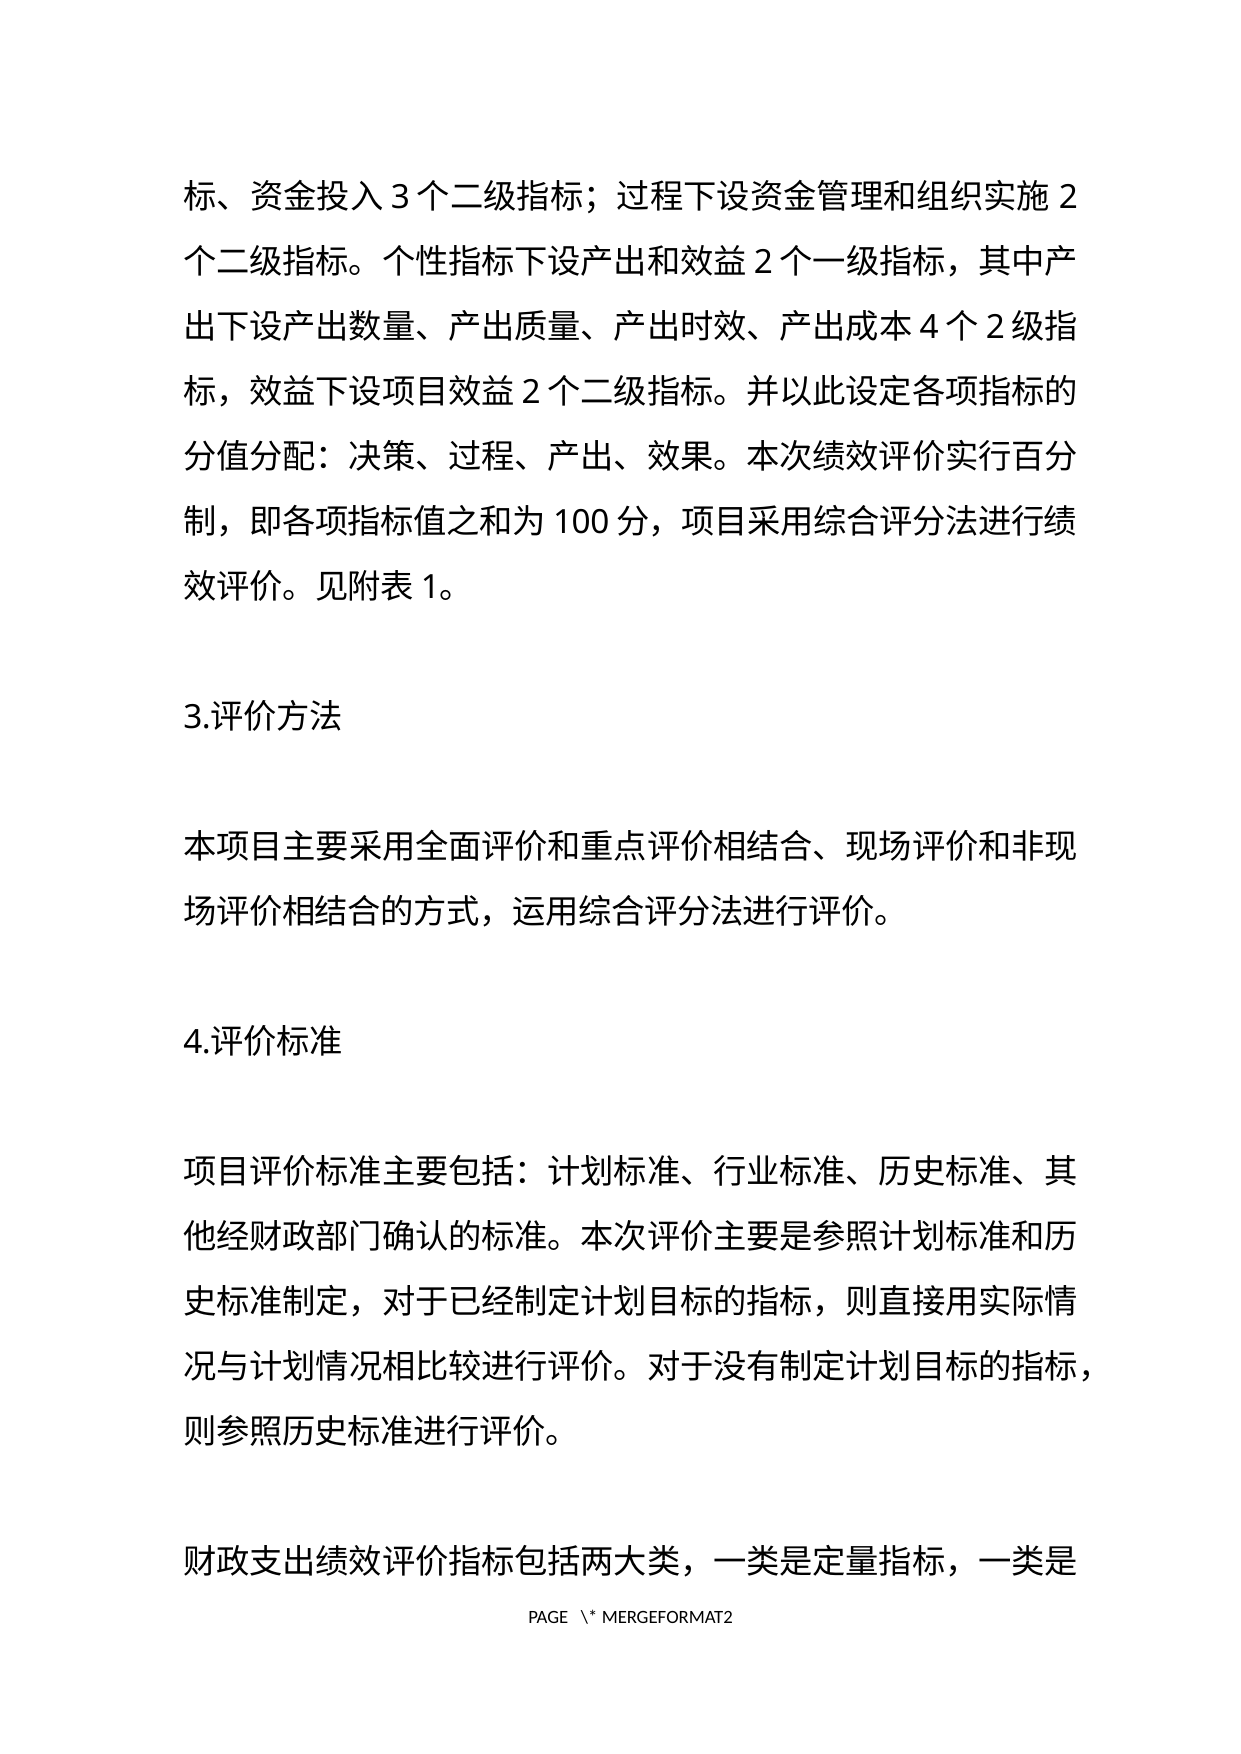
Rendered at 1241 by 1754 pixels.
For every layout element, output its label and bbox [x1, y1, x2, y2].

text [183, 162, 1078, 1592]
